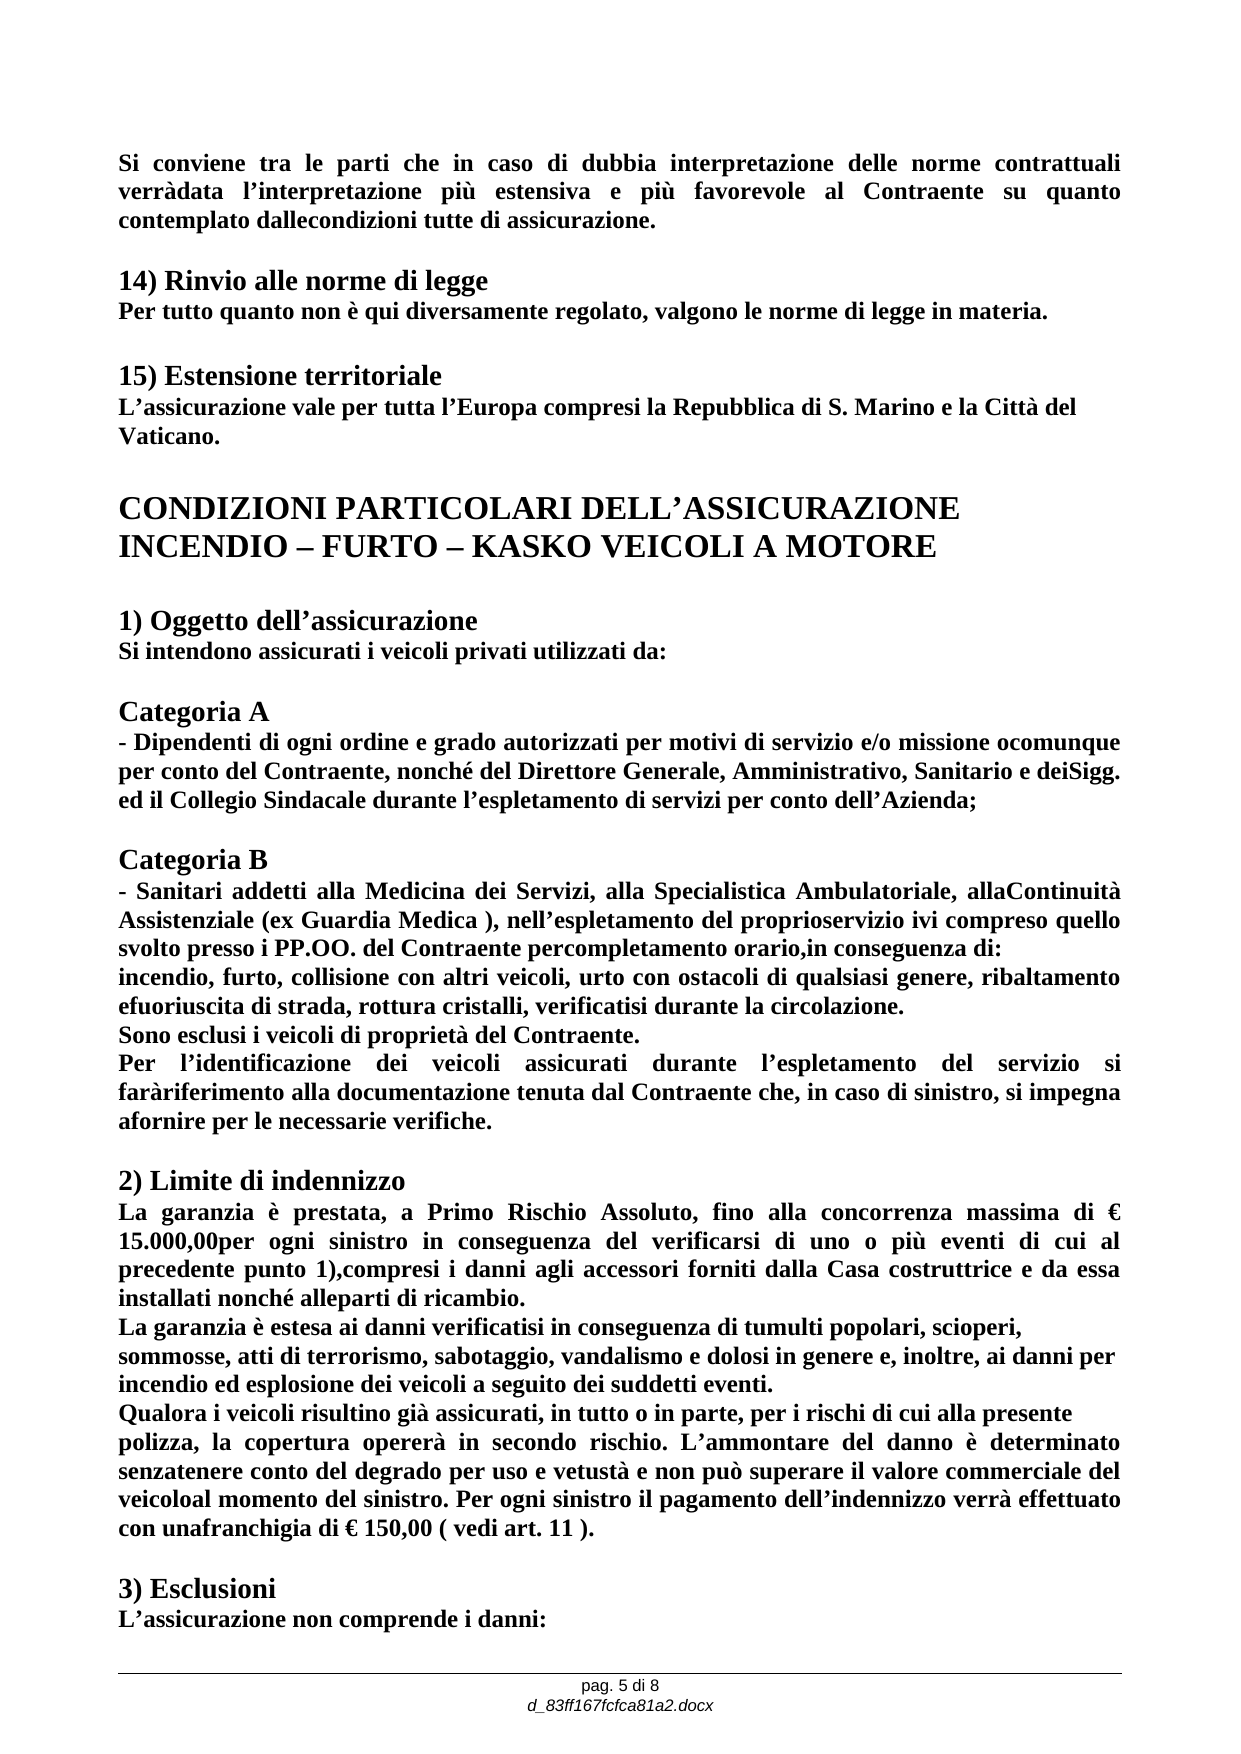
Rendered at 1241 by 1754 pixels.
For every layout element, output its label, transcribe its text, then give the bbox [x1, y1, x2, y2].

text sommosse, atti di terrorismo, sabotaggio, vandalismo e dolosi in genere e, inoltre, ai danni per [118, 1341, 1122, 1369]
text polizza, la copertura opererà in secondo rischio. L’ammontare del danno è determinato senzatenere conto del degrado per uso e vetustà e non può superare il valore commerciale del veicoloal momento del sinistro. Per ogni sinistro il pagamento dell’indennizzo verrà effettuato con unafranchigia di € 150,00 ( vedi art. 11 ). [118, 1427, 1122, 1542]
text 3) Esclusioni [118, 1571, 1122, 1604]
text L’assicurazione non comprende i danni: [118, 1604, 1122, 1633]
text Sono esclusi i veicoli di proprietà del Contraente. [118, 1020, 1122, 1048]
text CONDIZIONI PARTICOLARI DELL’ASSICURAZIONE [118, 488, 1122, 526]
text La garanzia è estesa ai danni verificatisi in conseguenza di tumulti popolari, scioperi, [118, 1312, 1122, 1341]
text La garanzia è prestata, a Primo Rischio Assoluto, fino alla concorrenza massima di € 15.000,00per ogni sinistro in conseguenza del verificarsi di uno o più eventi di cui al precedente punto 1),compresi i danni agli accessori forniti dalla Casa costruttrice e da essa installati nonché alleparti di ricambio. [118, 1197, 1122, 1312]
text 1) Oggetto dell’assicurazione [118, 603, 1122, 636]
text Vaticano. [118, 421, 1122, 449]
text Si conviene tra le parti che in caso di dubbia interpretazione delle norme contrattuali verràdata l’interpretazione più estensiva e più favorevole al Contraente su quanto contemplato dallecondizioni tutte di assicurazione. [118, 148, 1122, 234]
text incendio, furto, collisione con altri veicoli, urto con ostacoli di qualsiasi genere, ribaltamento efuoriuscita di strada, rottura cristalli, verificatisi durante la circolazione. [118, 962, 1122, 1020]
text 2) Limite di indennizzo [118, 1163, 1122, 1197]
text L’assicurazione vale per tutta l’Europa compresi la Repubblica di S. Marino e la Città del [118, 392, 1122, 421]
text - Sanitari addetti alla Medicina dei Servizi, alla Specialistica Ambulatoriale, allaContinuità Assistenziale (ex Guardia Medica ), nell’espletamento del proprioservizio ivi compreso quello svolto presso i PP.OO. del Contraente percompletamento orario,in conseguenza di: [118, 876, 1122, 962]
text 15) Estensione territoriale [118, 358, 1122, 392]
text 14) Rinvio alle norme di legge [118, 263, 1122, 296]
text Categoria B [118, 842, 1122, 876]
text Categoria A [118, 694, 1122, 727]
text INCENDIO – FURTO – KASKO VEICOLI A MOTORE [118, 526, 1122, 564]
text incendio ed esplosione dei veicoli a seguito dei suddetti eventi. [118, 1369, 1122, 1398]
text Per l’identificazione dei veicoli assicurati durante l’espletamento del servizio si faràriferimento alla documentazione tenuta dal Contraente che, in caso di sinistro, si impegna afornire per le necessarie verifiche. [118, 1048, 1122, 1135]
text Si intendono assicurati i veicoli privati utilizzati da: [118, 636, 1122, 665]
text - Dipendenti di ogni ordine e grado autorizzati per motivi di servizio e/o missione ocomunque per conto del Contraente, nonché del Direttore Generale, Amministrativo, Sanitario e deiSigg. ed il Collegio Sindacale durante l’espletamento di servizi per conto dell’Azienda; [118, 727, 1122, 814]
text Qualora i veicoli risultino già assicurati, in tutto o in parte, per i rischi di cui alla presente [118, 1398, 1122, 1427]
text Per tutto quanto non è qui diversamente regolato, valgono le norme di legge in materia. [118, 296, 1122, 325]
